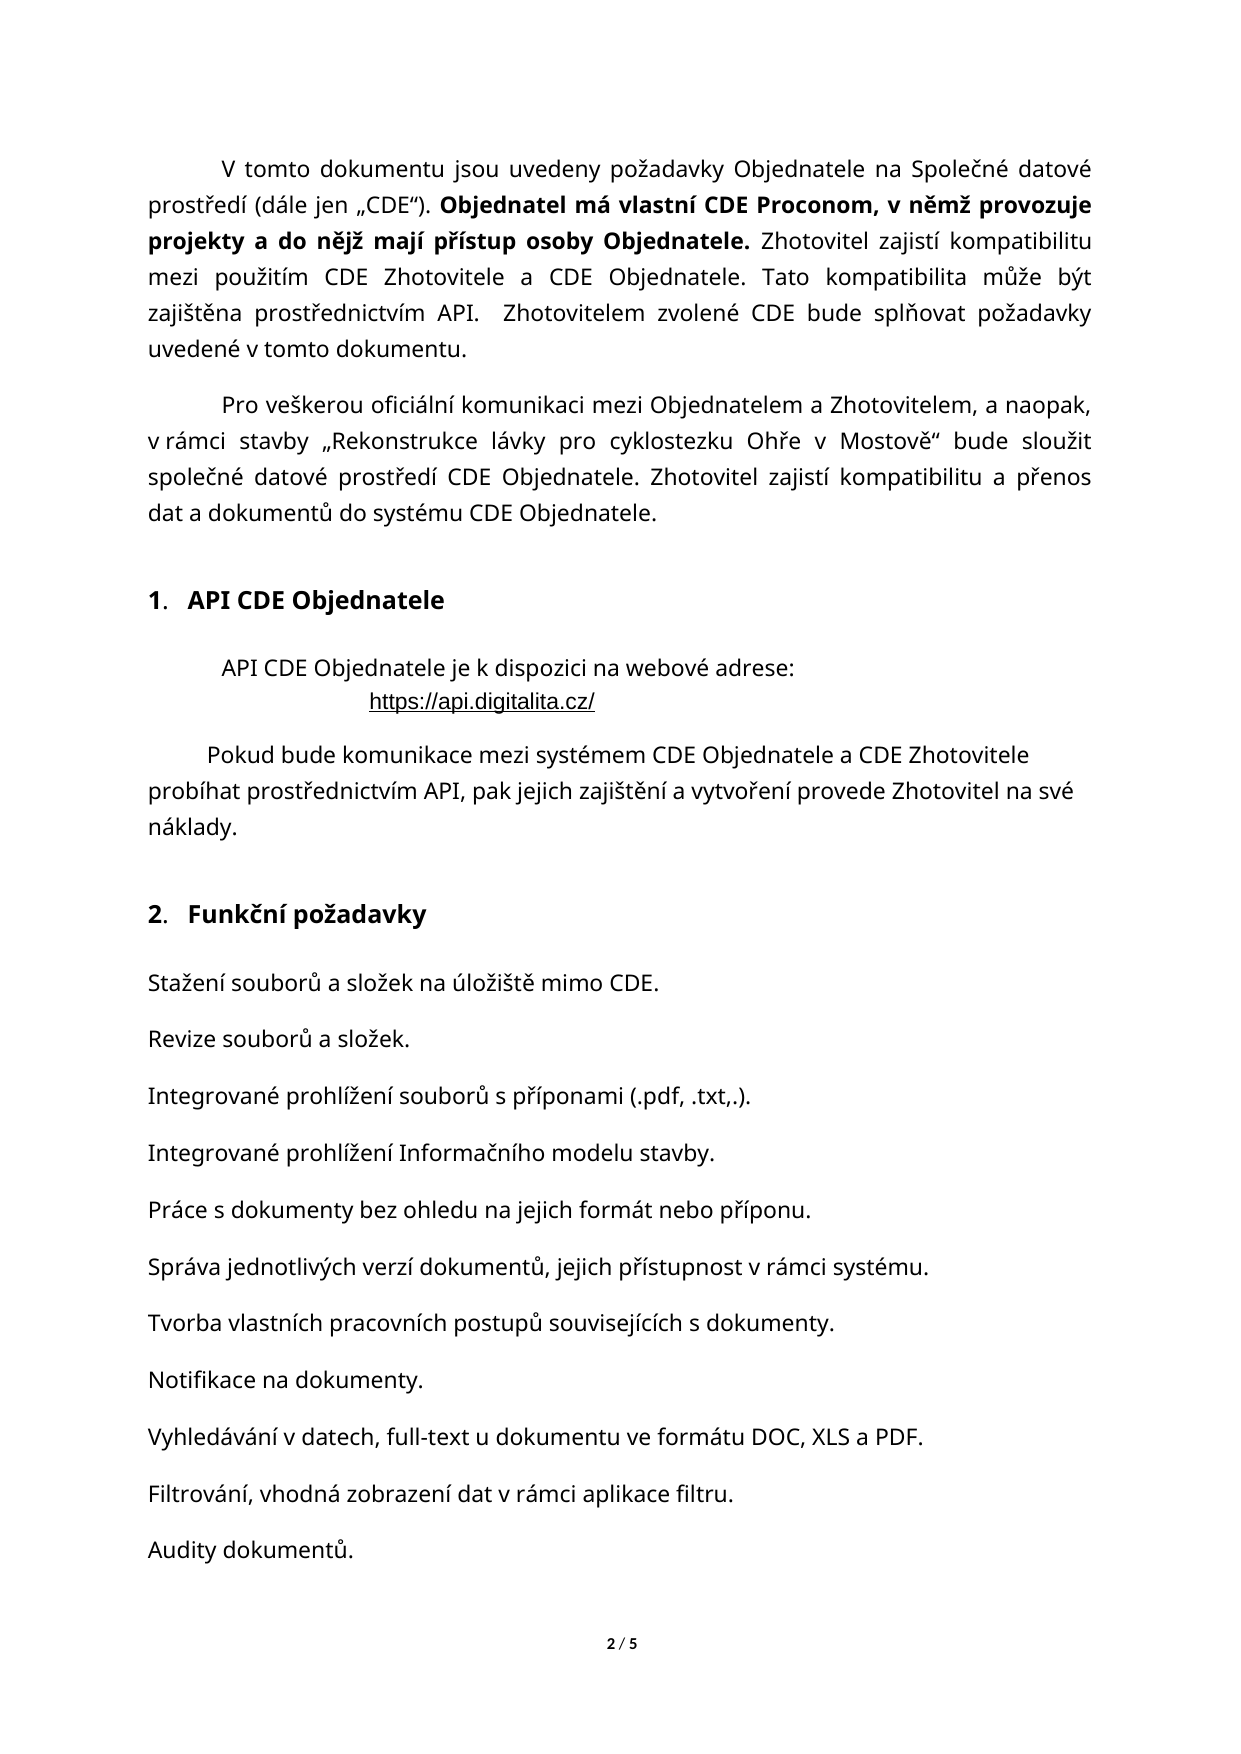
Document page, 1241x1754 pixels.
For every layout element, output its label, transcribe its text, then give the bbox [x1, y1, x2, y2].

text Revize souborů a složek. [148, 1023, 1093, 1054]
text Integrované prohlížení Informačního modelu stavby. [148, 1137, 1093, 1168]
text API CDE Objednatele je k dispozici na webové adrese: [148, 652, 1093, 684]
subtitle 1. API CDE Objednatele [148, 583, 1093, 617]
text Stažení souborů a složek na úložiště mimo CDE. [148, 967, 1093, 998]
text Správa jednotlivých verzí dokumentů, jejich přístupnost v rámci systému. [148, 1250, 1093, 1282]
text Pokud bude komunikace mezi systémem CDE Objednatele a CDE Zhotovitele probíhat prostřednictvím API, pak jejich zajištění a vytvoření provede Zhotovitel na své náklady. [148, 739, 1093, 842]
text Pro veškerou oficiální komunikaci mezi Objednatelem a Zhotovitelem, a naopak, v rámci stavby „Rekonstrukce lávky pro cyklostezku Ohře v Mostově“ bude sloužit společné datové prostředí CDE Objednatele. Zhotovitel zajistí kompatibilitu a přenos dat a dokumentů do systému CDE Objednatele. [148, 389, 1093, 528]
text https://api.digitalita.cz/ [148, 688, 1093, 715]
text Notifikace na dokumenty. [148, 1364, 1093, 1395]
text Integrované prohlížení souborů s příponami (.pdf, .txt,.). [148, 1080, 1093, 1111]
text Tvorba vlastních pracovních postupů souvisejících s dokumenty. [148, 1307, 1093, 1338]
text Filtrování, vhodná zobrazení dat v rámci aplikace filtru. [148, 1477, 1093, 1509]
text V tomto dokumentu jsou uvedeny požadavky Objednatele na Společné datové prostředí (dále jen „CDE“). Objednatel má vlastní CDE Proconom, v němž provozuje projekty a do nějž mají přístup osoby Objednatele. Zhotovitel zajistí kompatibilitu mezi použitím CDE Zhotovitele a CDE Objednatele. Tato kompatibilita může být zajištěna prostřednictvím API. Zhotovitelem zvolené CDE bude splňovat požadavky uvedené v tomto dokumentu. [148, 153, 1093, 364]
text Audity dokumentů. [148, 1534, 1093, 1566]
subtitle 2. Funkční požadavky [148, 897, 1093, 931]
text Vyhledávání v datech, full-text u dokumentu ve formátu DOC, XLS a PDF. [148, 1421, 1093, 1452]
text Práce s dokumenty bez ohledu na jejich formát nebo příponu. [148, 1194, 1093, 1225]
